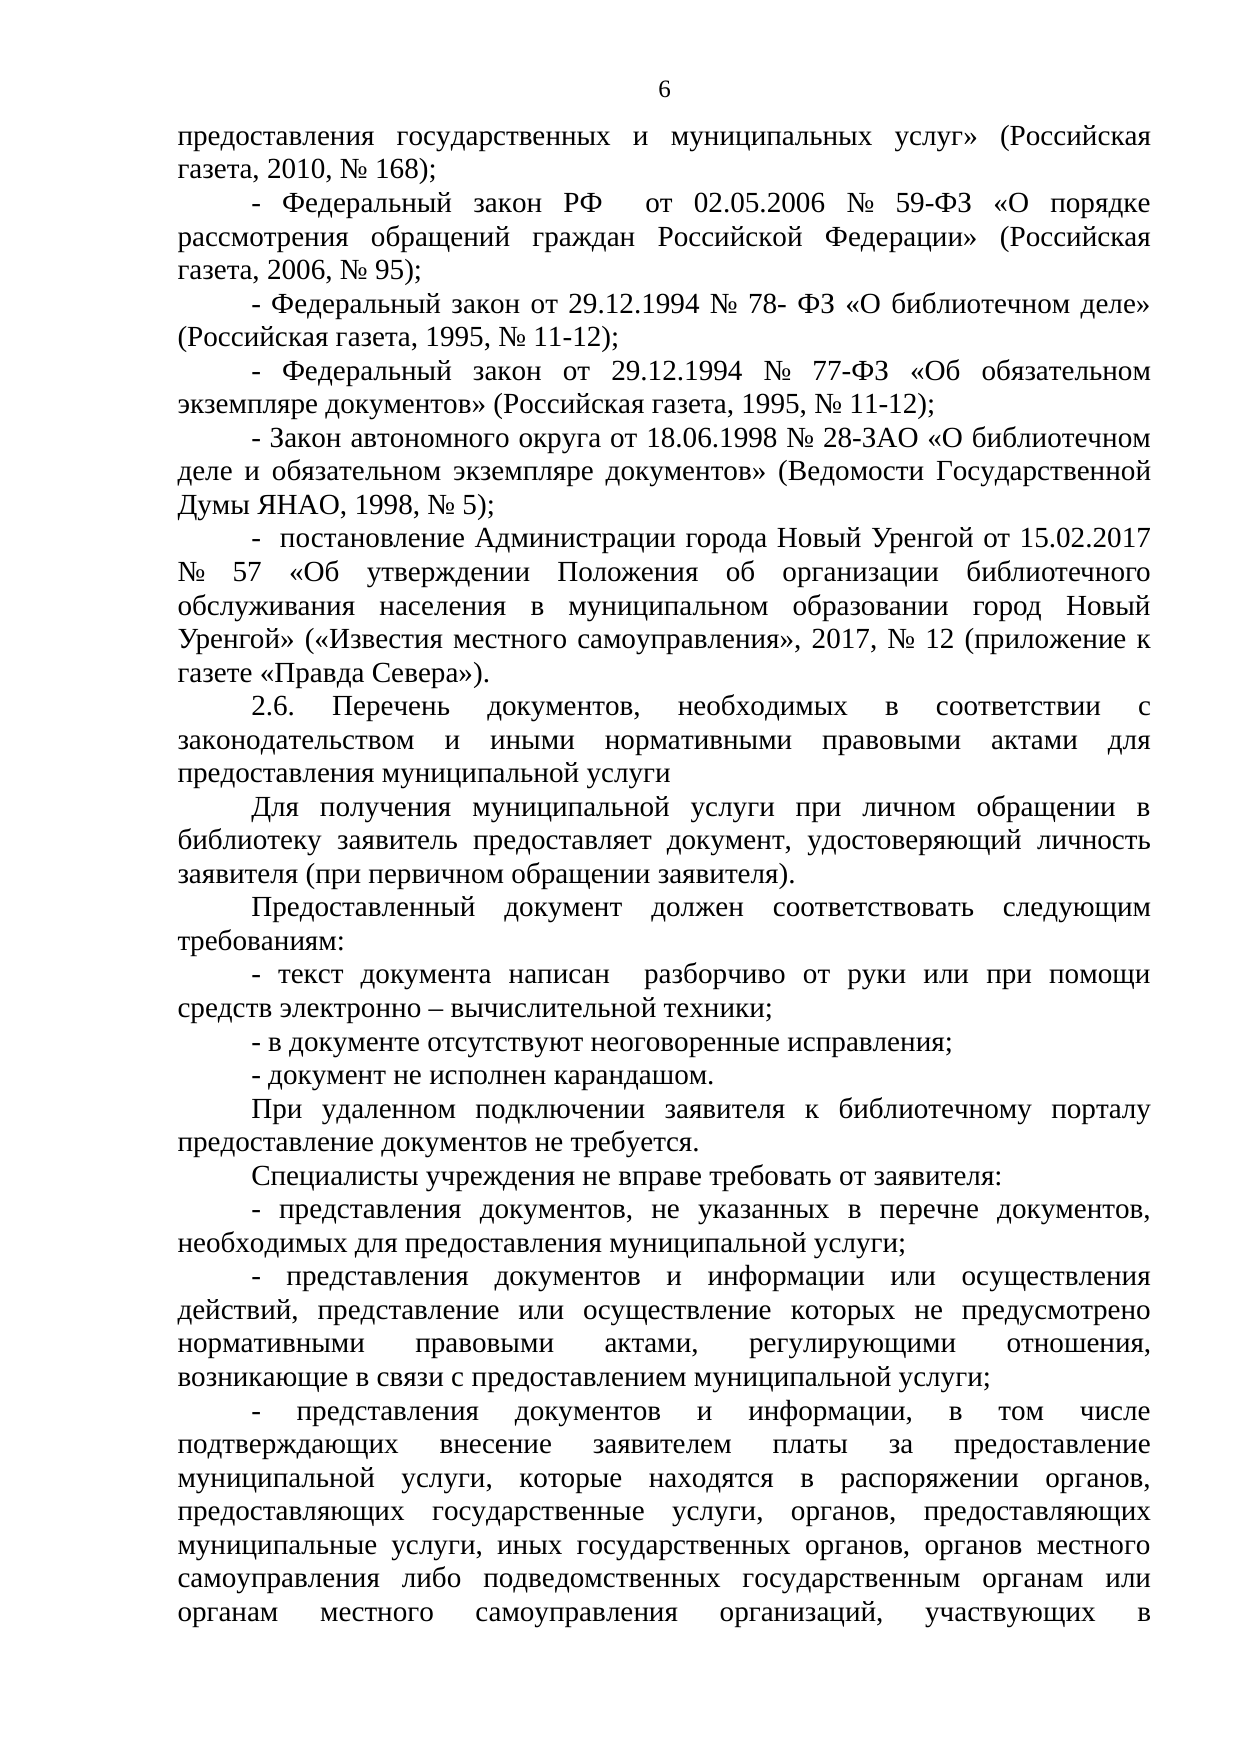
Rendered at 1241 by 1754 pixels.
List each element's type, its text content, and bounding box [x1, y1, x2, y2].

text - представления документов и информации или осуществления действий, представление или осуществление которых не предусмотрено нормативными правовыми актами, регулирующими отношения, возникающие в связи с предоставлением муниципальной услуги; [177, 1258, 1152, 1393]
list - постановление Администрации города Новый Уренгой от 15.02.2017 № 57 «Об утверждении Положения об организации библиотечного обслуживания населения в муниципальном образовании город Новый Уренгой» («Известия местного самоуправления», 2017, № 12 (приложение к газете «Правда Севера»). [177, 521, 1152, 688]
text Специалисты учреждения не вправе требовать от заявителя: [177, 1158, 1152, 1191]
text Предоставленный документ должен соответствовать следующим требованиям: [177, 889, 1152, 957]
text - Федеральный закон РФ от 02.05.2006 № 59-ФЗ «О порядке рассмотрения обращений граждан Российской Федерации» (Российская газета, 2006, № 95); [177, 185, 1152, 286]
text - Закон автономного округа от 18.06.1998 № 28-ЗАО «О библиотечном деле и обязательном экземпляре документов» (Ведомости Государственной Думы ЯНАО, 1998, № 5); [177, 420, 1152, 521]
text 2.6. Перечень документов, необходимых в соответствии с законодательством и иными нормативными правовыми актами для предоставления муниципальной услуги [177, 688, 1152, 789]
text - в документе отсутствуют неоговоренные исправления; [177, 1024, 1152, 1057]
text - представления документов, не указанных в перечне документов, необходимых для предоставления муниципальной услуги; [177, 1191, 1152, 1258]
text Для получения муниципальной услуги при личном обращении в библиотеку заявитель предоставляет документ, удостоверяющий личность заявителя (при первичном обращении заявителя). [177, 789, 1152, 889]
text При удаленном подключении заявителя к библиотечному порталу предоставление документов не требуется. [177, 1091, 1152, 1158]
text - текст документа написан разборчиво от руки или при помощи средств электронно – вычислительной техники; [177, 957, 1152, 1024]
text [177, 1393, 1152, 1627]
text - Федеральный закон от 29.12.1994 № 77-ФЗ «Об обязательном экземпляре документов» (Российская газета, 1995, № 11-12); [177, 353, 1152, 420]
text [177, 118, 1152, 185]
text - документ не исполнен карандашом. [177, 1057, 1152, 1091]
text - Федеральный закон от 29.12.1994 № 78- ФЗ «О библиотечном деле» (Российская газета, 1995, № 11-12); [177, 286, 1152, 353]
